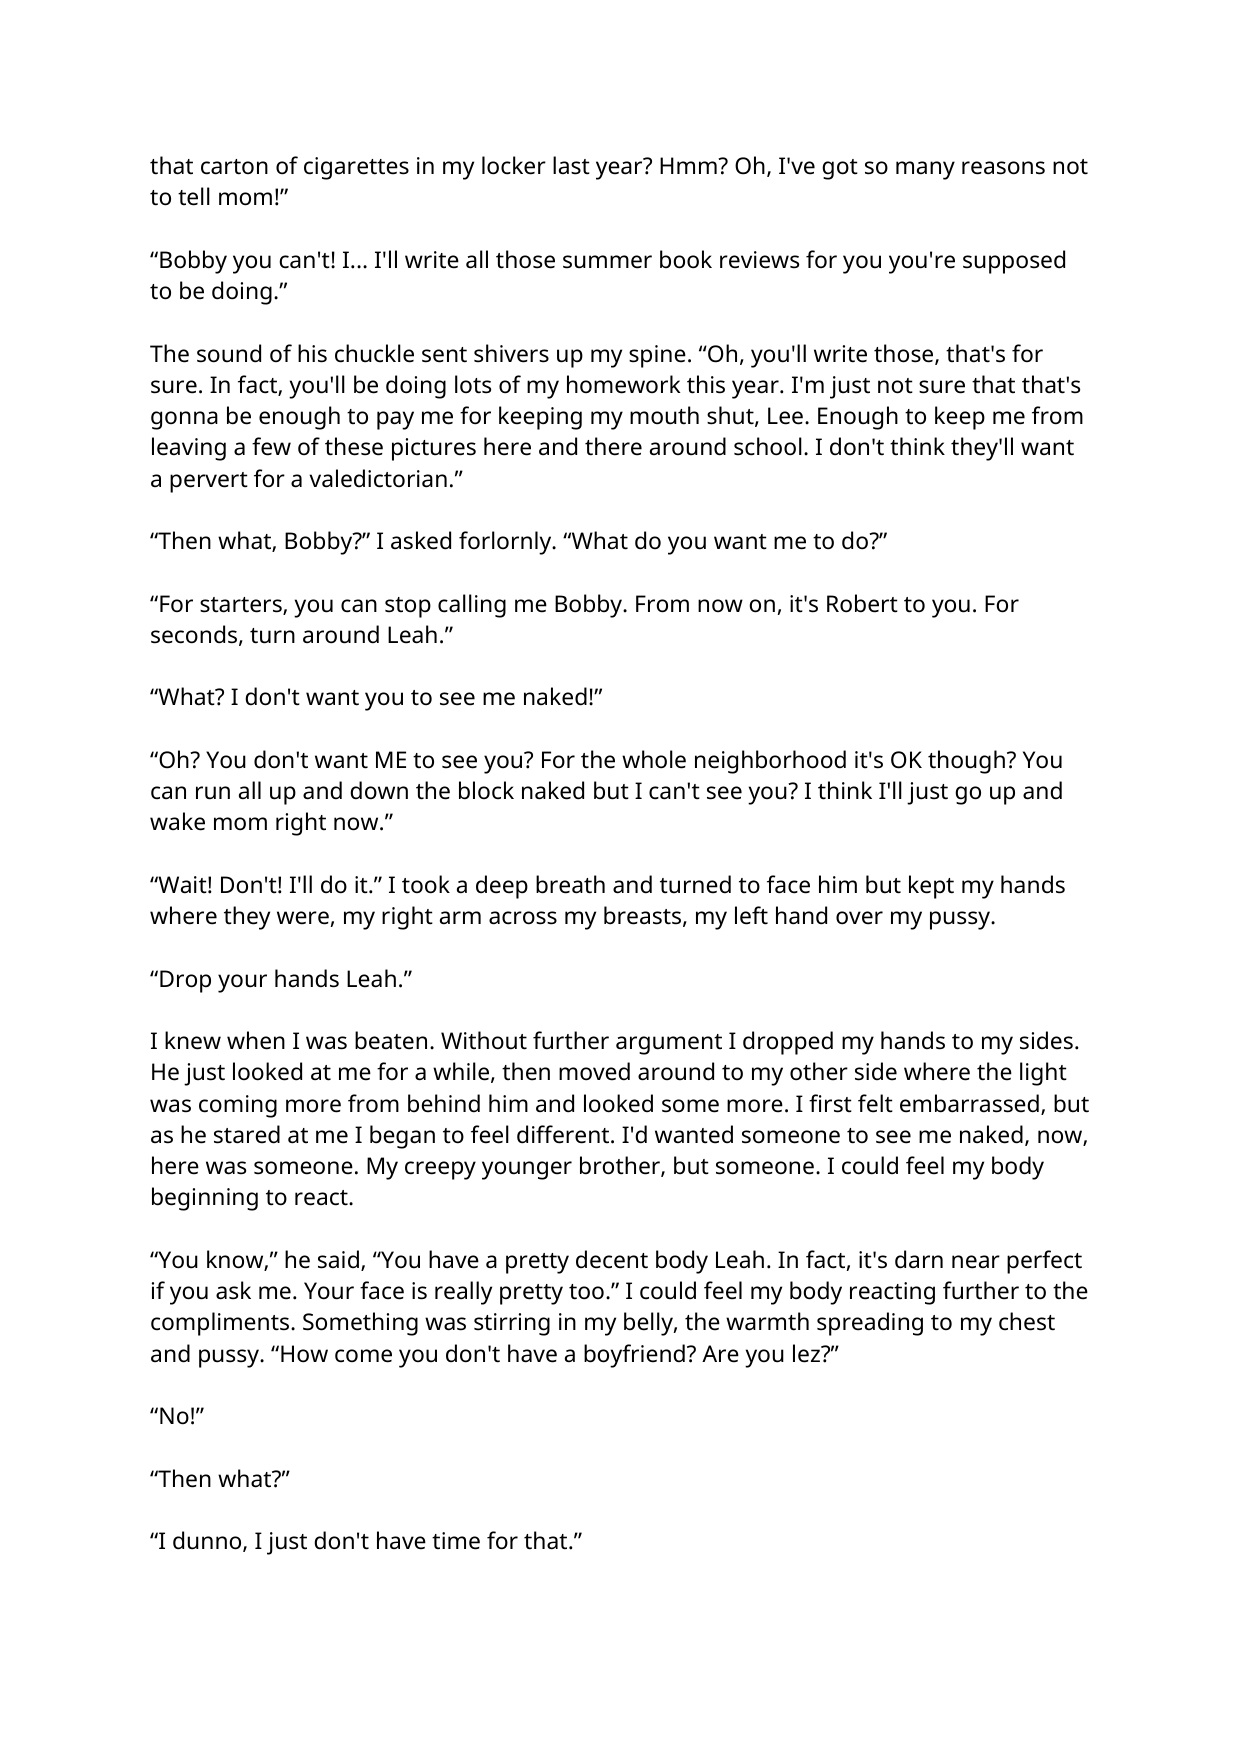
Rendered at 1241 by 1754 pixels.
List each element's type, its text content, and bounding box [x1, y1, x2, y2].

text “No!” [150, 1400, 1090, 1431]
text “Then what?” [150, 1462, 1090, 1494]
text “Bobby you can't! I... I'll write all those summer book reviews for you you're supposed to be doing.” [150, 244, 1090, 306]
text I knew when I was beaten. Without further argument I dropped my hands to my sides. He just looked at me for a while, then moved around to my other side where the light was coming more from behind him and looked some more. I first felt embarrassed, but as he stared at me I began to feel different. I'd wanted someone to see me naked, now, here was someone. My creepy younger brother, but someone. I could feel my body beginning to react. [150, 1025, 1090, 1212]
text “What? I don't want you to see me naked!” [150, 681, 1090, 712]
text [150, 150, 1090, 212]
text “Then what, Bobby?” I asked forlornly. “What do you want me to do?” [150, 525, 1090, 556]
text “Wait! Don't! I'll do it.” I took a deep breath and turned to face him but kept my hands where they were, my right arm across my breasts, my left hand over my pussy. [150, 869, 1090, 931]
text “Drop your hands Leah.” [150, 962, 1090, 994]
text “I dunno, I just don't have time for that.” [150, 1525, 1090, 1556]
text The sound of his chuckle sent shivers up my spine. “Oh, you'll write those, that's for sure. In fact, you'll be doing lots of my homework this year. I'm just not sure that that's gonna be enough to pay me for keeping my mouth shut, Lee. Enough to keep me from leaving a few of these pictures here and there around school. I don't think they'll want a pervert for a valedictorian.” [150, 337, 1090, 494]
text “Oh? You don't want ME to see you? For the whole neighborhood it's OK though? You can run all up and down the block naked but I can't see you? I think I'll just go up and wake mom right now.” [150, 744, 1090, 837]
text “For starters, you can stop calling me Bobby. From now on, it's Robert to you. For seconds, turn around Leah.” [150, 587, 1090, 650]
text “You know,” he said, “You have a pretty decent body Leah. In fact, it's darn near perfect if you ask me. Your face is really pretty too.” I could feel my body reacting further to the compliments. Something was stirring in my belly, the warmth spreading to my chest and pussy. “How come you don't have a boyfriend? Are you lez?” [150, 1244, 1090, 1369]
